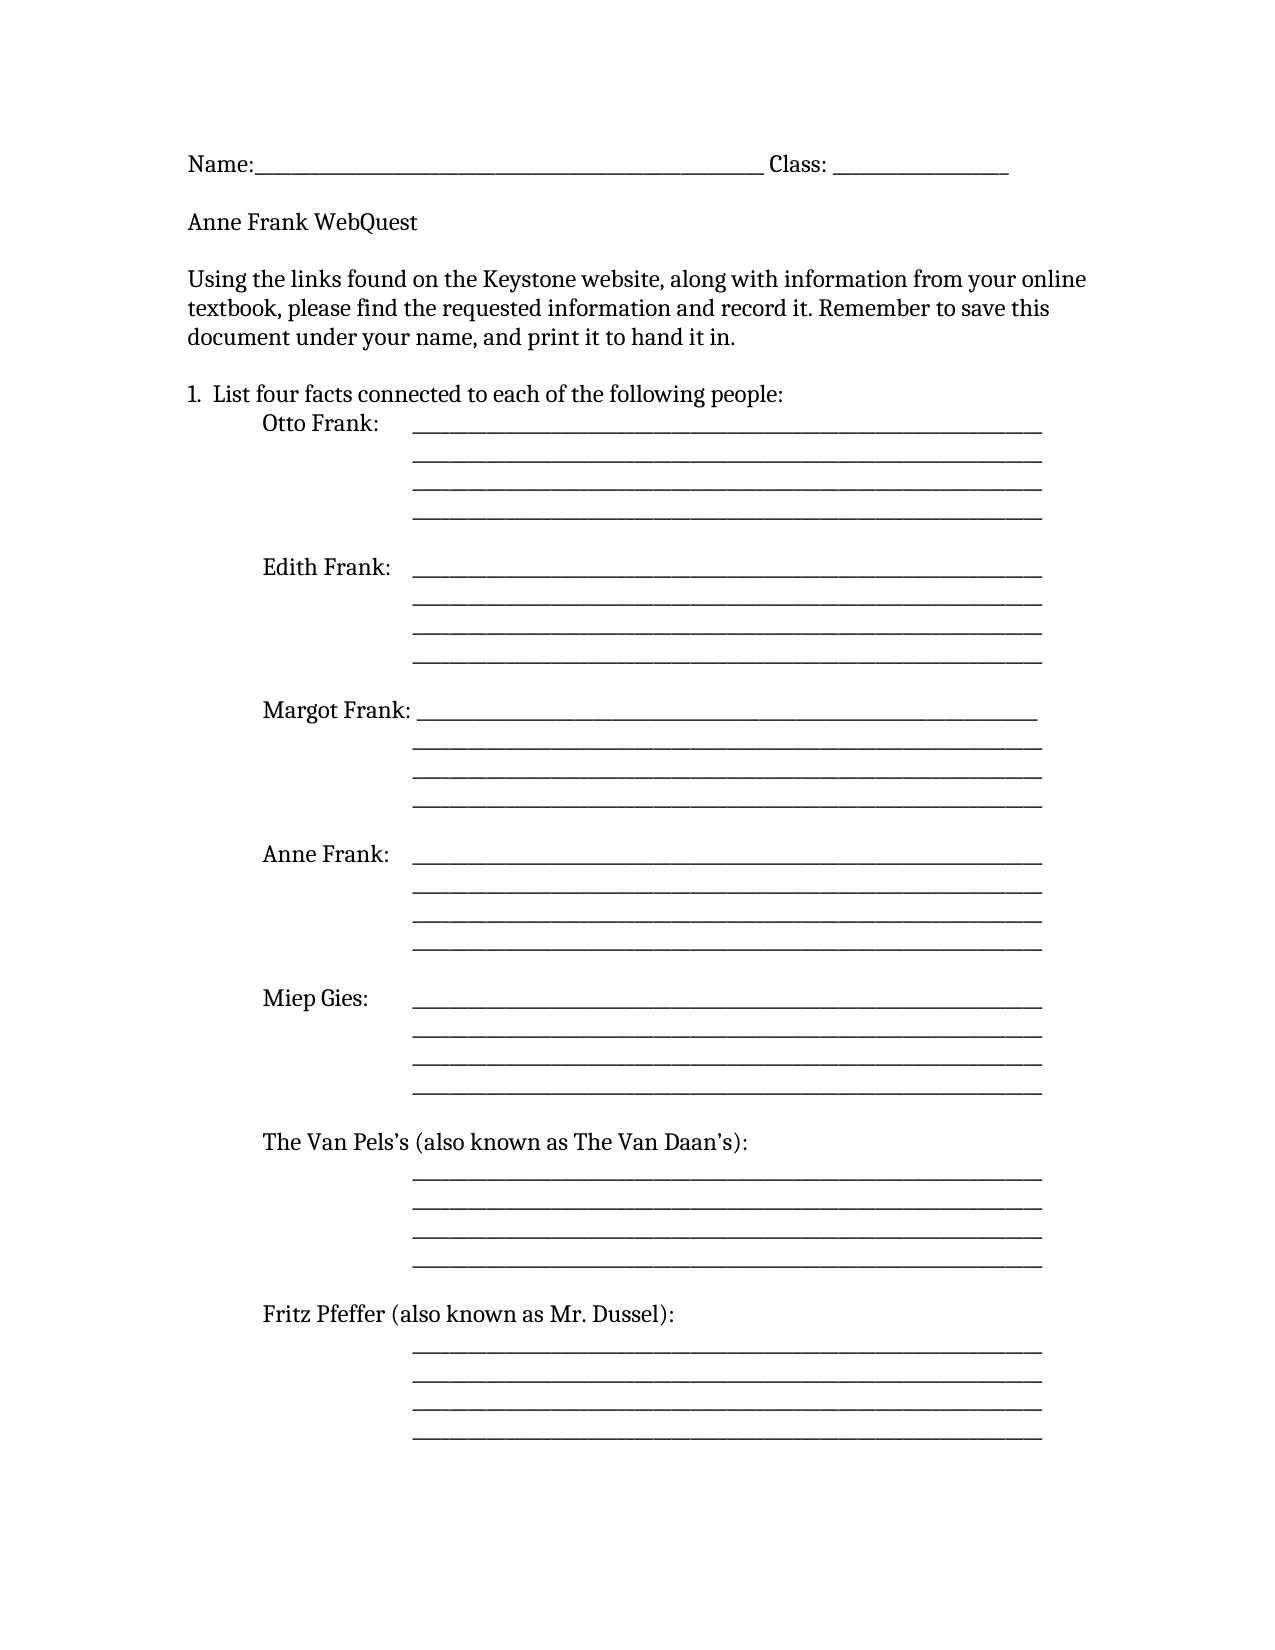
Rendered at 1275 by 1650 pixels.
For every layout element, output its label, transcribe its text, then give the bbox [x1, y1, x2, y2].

text ____________________________________________________________________ [187, 466, 1087, 495]
text Edith Frank: ____________________________________________________________________ [187, 552, 1087, 581]
text ____________________________________________________________________ [187, 437, 1087, 466]
text ____________________________________________________________________ [187, 897, 1087, 926]
text ____________________________________________________________________ [187, 1156, 1087, 1185]
text Otto Frank: ____________________________________________________________________ [187, 409, 1087, 437]
text ____________________________________________________________________ [187, 1185, 1087, 1214]
text ____________________________________________________________________ [187, 1242, 1087, 1271]
text Miep Gies: ____________________________________________________________________ [187, 984, 1087, 1012]
text Fritz Pfeffer (also known as Mr. Dussel): [187, 1300, 1087, 1329]
text ____________________________________________________________________ [187, 1329, 1087, 1357]
text Margot Frank: ___________________________________________________________________ [187, 696, 1087, 725]
text ____________________________________________________________________ [187, 1386, 1087, 1415]
text ____________________________________________________________________ [187, 495, 1087, 524]
text ____________________________________________________________________ [187, 610, 1087, 639]
text Anne Frank: ____________________________________________________________________ [187, 840, 1087, 869]
text 1. List four facts connected to each of the following people: [187, 380, 1087, 409]
text ____________________________________________________________________ [187, 1012, 1087, 1041]
text ____________________________________________________________________ [187, 869, 1087, 897]
text ____________________________________________________________________ [187, 725, 1087, 754]
text ____________________________________________________________________ [187, 1070, 1087, 1099]
text ____________________________________________________________________ [187, 1214, 1087, 1242]
text The Van Pels’s (also known as The Van Daan’s): [187, 1127, 1087, 1156]
text Name:_______________________________________________________ Class: ___________________ [187, 150, 1087, 179]
text ____________________________________________________________________ [187, 1357, 1087, 1386]
text ____________________________________________________________________ [187, 754, 1087, 782]
text ____________________________________________________________________ [187, 926, 1087, 955]
text ____________________________________________________________________ [187, 782, 1087, 811]
text ____________________________________________________________________ [187, 1415, 1087, 1444]
text Using the links found on the Keystone website, along with information from your online textbook, please find the requested information and record it. Remember to save this document under your name, and print it to hand it in. [187, 265, 1087, 351]
text ____________________________________________________________________ [187, 581, 1087, 610]
text Anne Frank WebQuest [187, 207, 1087, 236]
text ____________________________________________________________________ [187, 639, 1087, 667]
text ____________________________________________________________________ [187, 1041, 1087, 1070]
